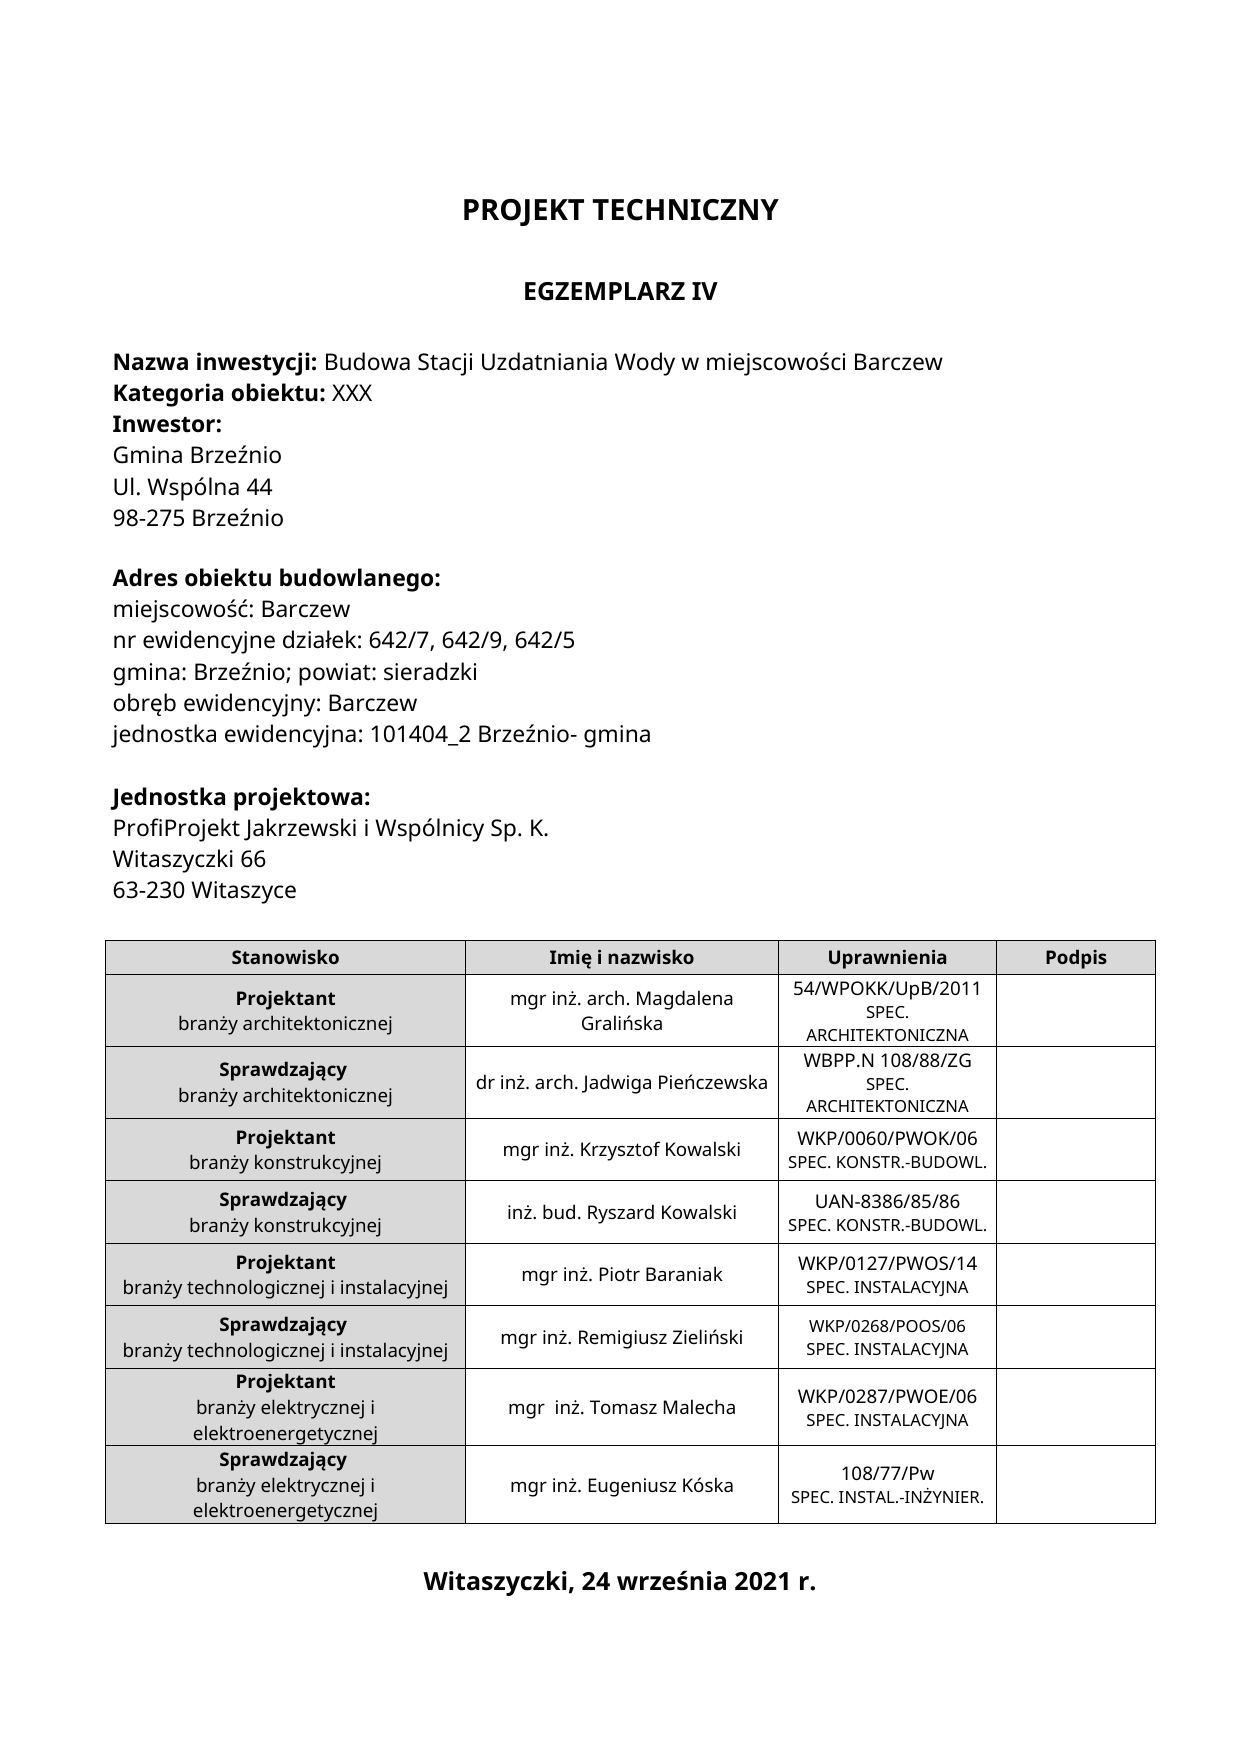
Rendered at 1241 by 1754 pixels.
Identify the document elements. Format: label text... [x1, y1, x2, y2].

text EGZEMPLARZ IV [112, 274, 1128, 308]
table_cell mgr inż. Piotr Baraniak [466, 1244, 778, 1305]
text Inwestor: [112, 408, 1128, 439]
table_cell Projektant branży konstrukcyjnej [106, 1119, 465, 1180]
table_cell mgr inż. arch. Magdalena Gralińska [466, 975, 778, 1046]
text nr ewidencyjne działek: 642/7, 642/9, 642/5 [112, 624, 1128, 655]
table_cell UAN-8386/85/86 SPEC. KONSTR.-BUDOWL. [779, 1181, 996, 1243]
table_cell Sprawdzający branży architektonicznej [106, 1047, 465, 1118]
table_cell WKP/0127/PWOS/14 SPEC. INSTALACYJNA [779, 1244, 996, 1305]
table_cell Sprawdzający branży technologicznej i instalacyjnej [106, 1306, 465, 1368]
table_cell WKP/0060/PWOK/06 SPEC. KONSTR.-BUDOWL. [779, 1119, 996, 1180]
text Ul. Wspólna 44 [112, 471, 1128, 502]
text 98-275 Brzeźnio [112, 502, 1128, 533]
table_cell inż. bud. Ryszard Kowalski [466, 1181, 778, 1243]
table_cell 108/77/Pw SPEC. INSTAL.-INŻYNIER. [779, 1446, 996, 1523]
table_cell [997, 1047, 1155, 1118]
text Nazwa inwestycji: Budowa Stacji Uzdatniania Wody w miejscowości Barczew [112, 346, 1128, 377]
table_cell mgr inż. Krzysztof Kowalski [466, 1119, 778, 1180]
text obręb ewidencyjny: Barczew [112, 687, 1128, 718]
table_cell WKP/0287/PWOE/06 SPEC. INSTALACYJNA [779, 1369, 996, 1445]
text ProfiProjekt Jakrzewski i Wspólnicy Sp. K. [112, 812, 1128, 843]
table_cell [997, 1306, 1155, 1368]
table_cell Projektant branży technologicznej i instalacyjnej [106, 1244, 465, 1305]
table_cell Sprawdzający branży elektrycznej i elektroenergetycznej [106, 1446, 465, 1523]
text miejscowość: Barczew [112, 593, 1128, 624]
table_cell mgr inż. Remigiusz Zieliński [466, 1306, 778, 1368]
table_cell [997, 1119, 1155, 1180]
text 63-230 Witaszyce [112, 874, 1128, 905]
table_cell Sprawdzający branży konstrukcyjnej [106, 1181, 465, 1243]
table_cell [997, 1369, 1155, 1445]
table_header Uprawnienia [779, 941, 996, 974]
text Adres obiektu budowlanego: [112, 562, 1128, 593]
table_cell WBPP.N 108/88/ZG SPEC. ARCHITEKTONICZNA [779, 1047, 996, 1118]
table_cell [997, 1181, 1155, 1243]
text PROJEKT TECHNICZNY [112, 189, 1128, 229]
text gmina: Brzeźnio; powiat: sieradzki [112, 655, 1128, 687]
text Jednostka projektowa: [112, 780, 1128, 812]
table_cell mgr inż. Tomasz Malecha [466, 1369, 778, 1445]
table_cell [997, 975, 1155, 1046]
text Witaszyczki 66 [112, 843, 1128, 874]
text Gmina Brzeźnio [112, 439, 1128, 471]
text Witaszyczki, 24 września 2021 r. [112, 1563, 1128, 1597]
table_cell 54/WPOKK/UpB/2011 SPEC. ARCHITEKTONICZNA [779, 975, 996, 1046]
text Kategoria obiektu: XXX [112, 377, 1128, 408]
table_cell Projektant branży architektonicznej [106, 975, 465, 1046]
text jednostka ewidencyjna: 101404_2 Brzeźnio- gmina [112, 718, 1128, 749]
table_header Stanowisko [106, 941, 465, 974]
table_cell mgr inż. Eugeniusz Kóska [466, 1446, 778, 1523]
table_cell Projektant branży elektrycznej i elektroenergetycznej [106, 1369, 465, 1445]
table_cell [997, 1244, 1155, 1305]
table_cell [997, 1446, 1155, 1523]
table_header Podpis [997, 941, 1155, 974]
table_cell dr inż. arch. Jadwiga Pieńczewska [466, 1047, 778, 1118]
table_header Imię i nazwisko [466, 941, 778, 974]
table_cell WKP/0268/POOS/06 SPEC. INSTALACYJNA [779, 1306, 996, 1368]
